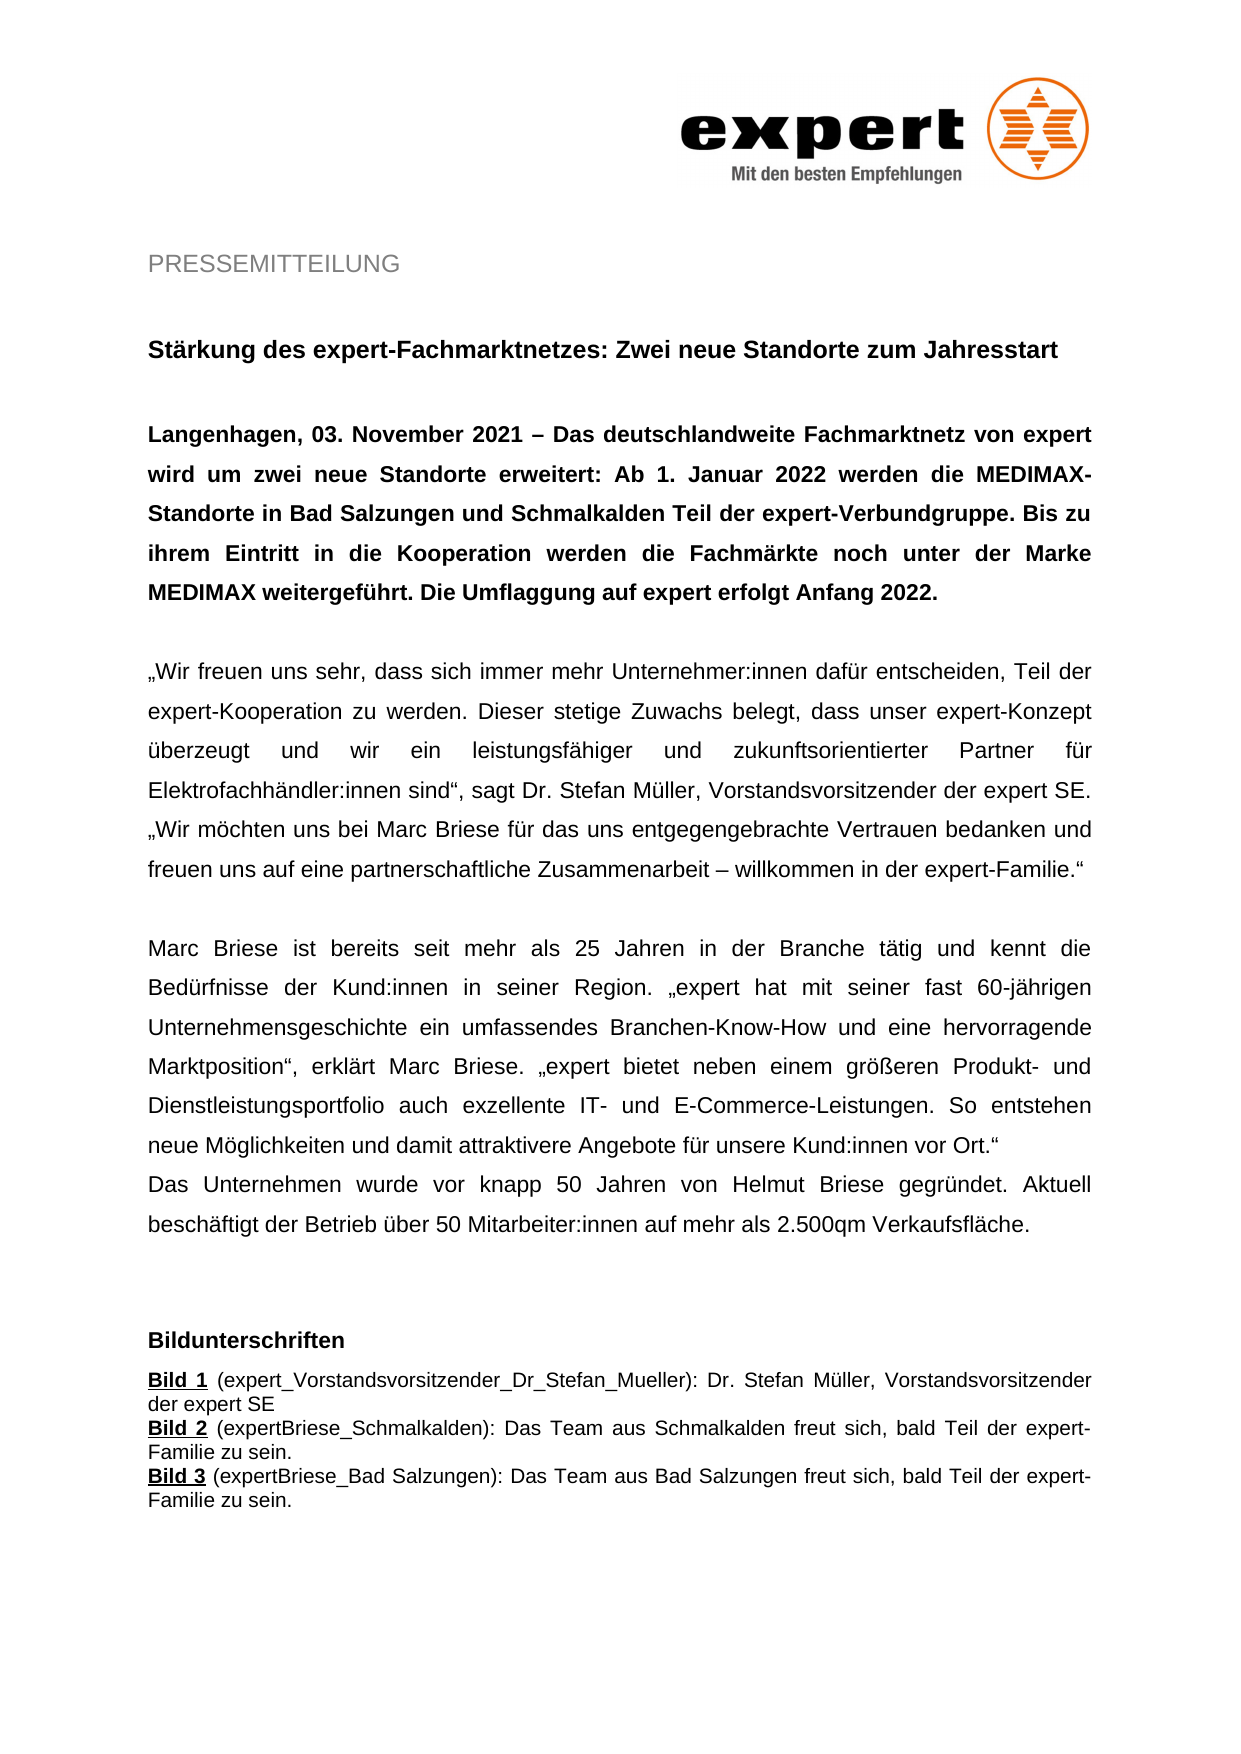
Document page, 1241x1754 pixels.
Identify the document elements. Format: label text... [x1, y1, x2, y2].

text „Wir freuen uns sehr, dass sich immer mehr Unternehmer:innen dafür entscheiden, Teil der expert-Kooperation zu werden. Dieser stetige Zuwachs belegt, dass unser expert-Konzept überzeugt und wir ein leistungsfähiger und zukunftsorientierter Partner für Elektrofachhändler:innen sind“, sagt Dr. Stefan Müller, Vorstandsvorsitzender der expert SE. „Wir möchten uns bei Marc Briese für das uns entgegengebrachte Vertrauen bedanken und freuen uns auf eine partnerschaftliche Zusammenarbeit – willkommen in der expert-Familie.“ [148, 658, 1092, 882]
text Langenhagen, 03. November 2021 – Das deutschlandweite Fachmarktnetz von expert wird um zwei neue Standorte erweitert: Ab 1. Januar 2022 werden die MEDIMAX-Standorte in Bad Salzungen und Schmalkalden Teil der expert-Verbundgruppe. Bis zu ihrem Eintritt in die Kooperation werden die Fachmärkte noch unter der Marke MEDIMAX weitergeführt. Die Umflaggung auf expert erfolgt Anfang 2022. [148, 421, 1092, 606]
text Stärkung des expert-Fachmarktnetzes: Zwei neue Standorte zum Jahresstart [148, 335, 1092, 364]
text Bild 2 (expertBriese_Schmalkalden): Das Team aus Schmalkalden freut sich, bald Teil der expert-Familie zu sein. [148, 1416, 1092, 1463]
text Bild 3 (expertBriese_Bad Salzungen): Das Team aus Bad Salzungen freut sich, bald Teil der expert-Familie zu sein. [148, 1463, 1092, 1511]
text Marc Briese ist bereits seit mehr als 25 Jahren in der Branche tätig und kennt die Bedürfnisse der Kund:innen in seiner Region. „expert hat mit seiner fast 60-jährigen Unternehmensgeschichte ein umfassendes Branchen-Know-How und eine hervorragende Marktposition“, erklärt Marc Briese. „expert bietet neben einem größeren Produkt- und Dienstleistungsportfolio auch exzellente IT- und E-Commerce-Leistungen. So entstehen neue Möglichkeiten und damit attraktivere Angebote für unsere Kund:innen vor Ort.“ [148, 934, 1092, 1158]
text Bildunterschriften [148, 1327, 1092, 1353]
picture [677, 73, 1093, 188]
text Das Unternehmen wurde vor knapp 50 Jahren von Helmut Briese gegründet. Aktuell beschäftigt der Betrieb über 50 Mitarbeiter:innen auf mehr als 2.500qm Verkaufsfläche. [148, 1171, 1092, 1237]
text PRESSEMITTEILUNG [148, 206, 1092, 277]
text Bild 1 (expert_Vorstandsvorsitzender_Dr_Stefan_Mueller): Dr. Stefan Müller, Vorstandsvorsitzender der expert SE [148, 1368, 1092, 1416]
